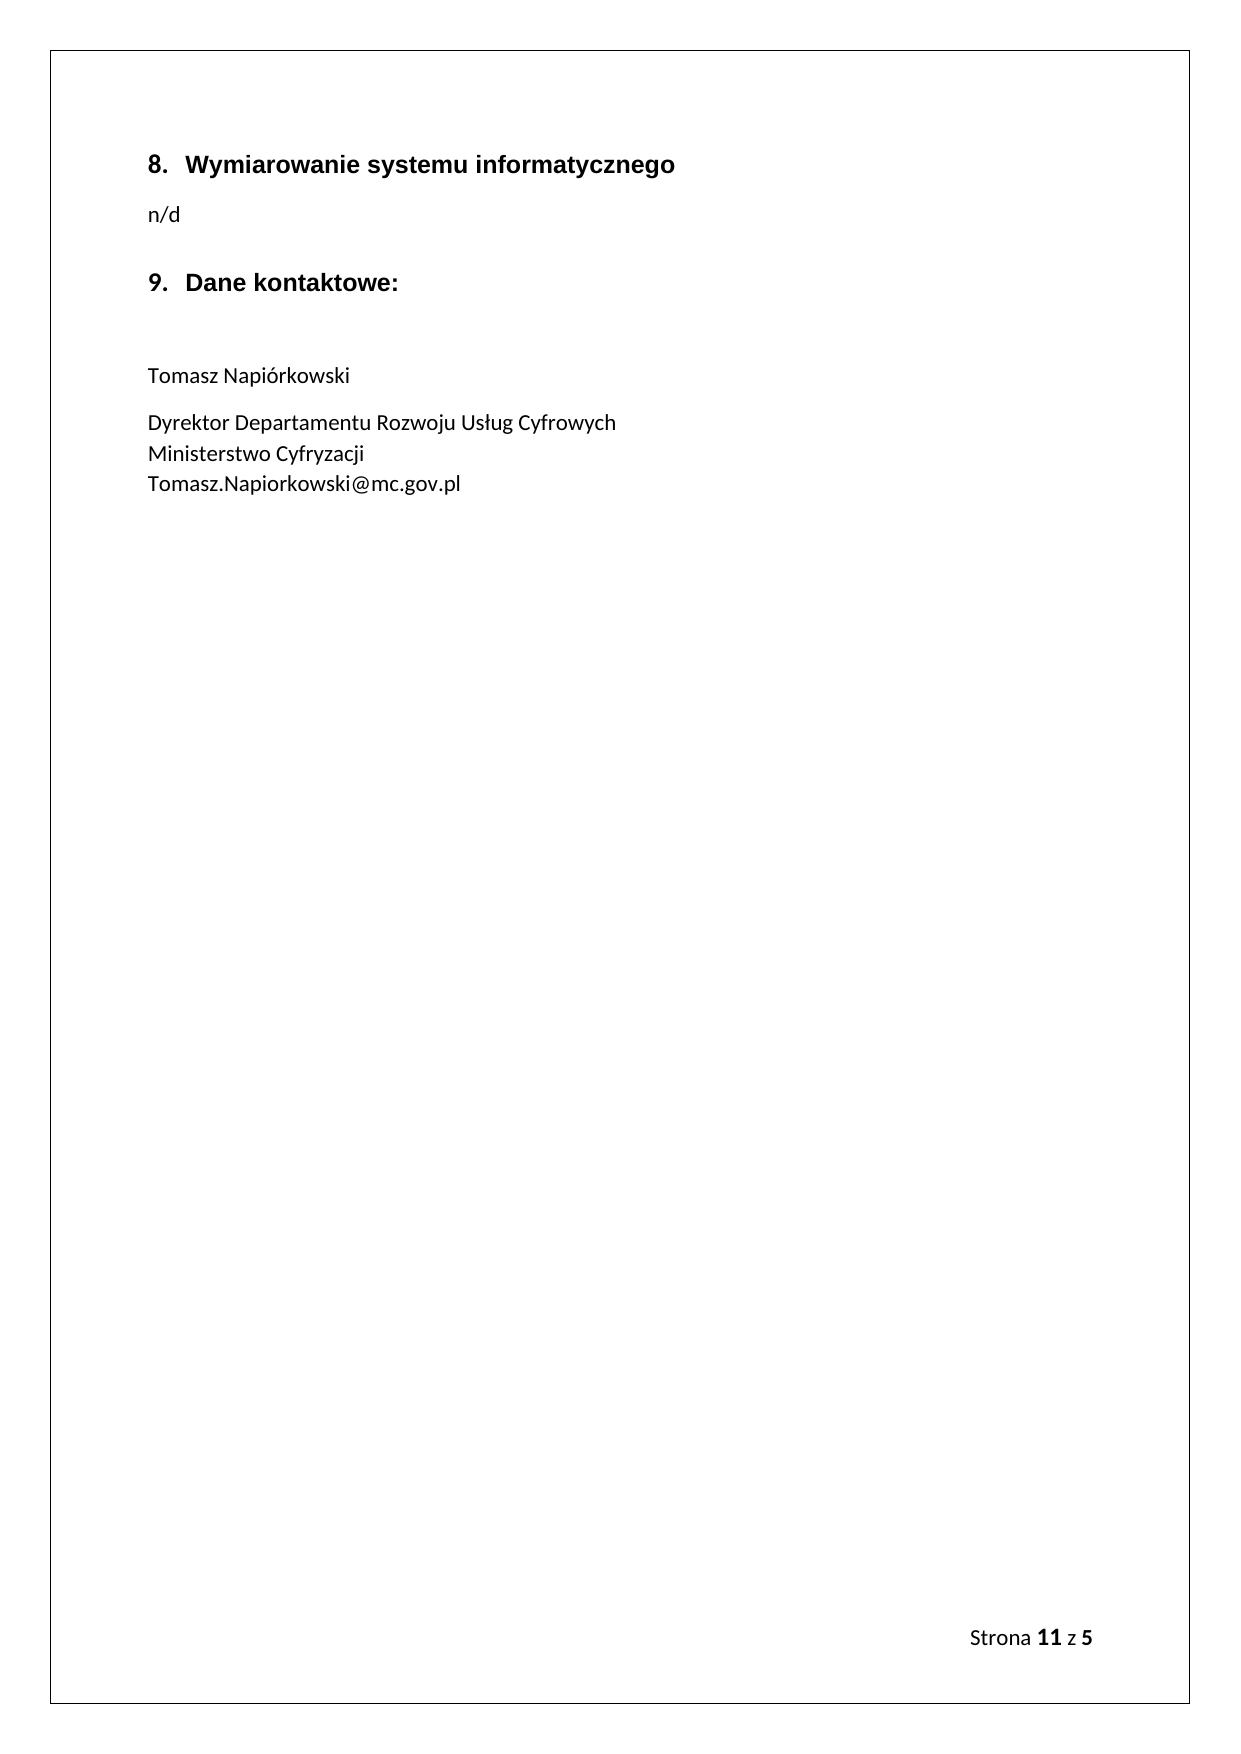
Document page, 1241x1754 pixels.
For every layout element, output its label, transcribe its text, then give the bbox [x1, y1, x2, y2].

text Dyrektor Departamentu Rozwoju Usług Cyfrowych [148, 408, 1093, 437]
text Tomasz.Napiorkowski@mc.gov.pl [148, 469, 1093, 497]
text Ministerstwo Cyfryzacji [148, 439, 1093, 467]
list Dane kontaktowe: [148, 265, 1093, 298]
text Tomasz Napiórkowski [148, 362, 1093, 390]
text n/d [148, 200, 1093, 228]
list Wymiarowanie systemu informatycznego [148, 147, 1093, 181]
